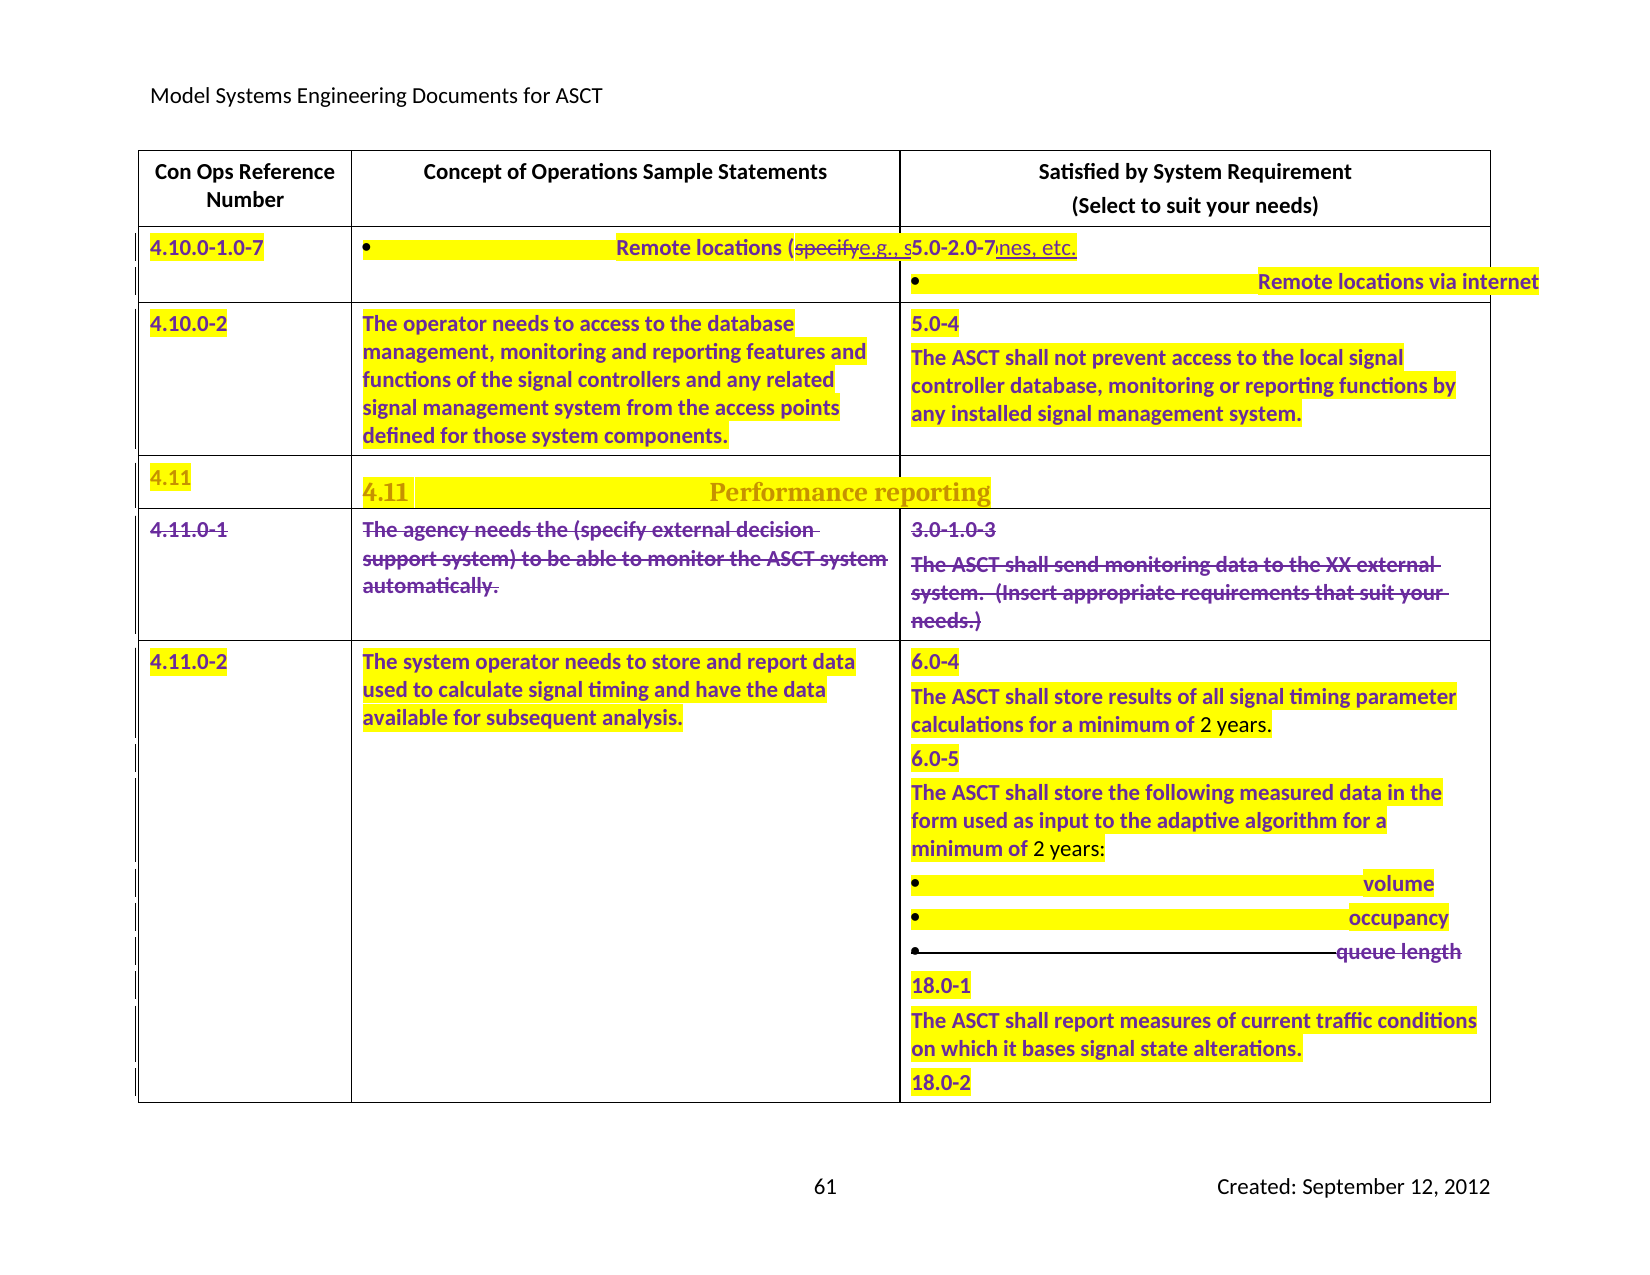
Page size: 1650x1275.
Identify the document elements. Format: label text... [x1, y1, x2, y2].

table_cell 4.10.0-2 [139, 303, 351, 455]
table_header Concept of Operations Sample Statements [352, 151, 899, 226]
table_cell 4.11.0-2 [139, 641, 351, 1102]
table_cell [352, 641, 899, 1102]
table_header Con Ops Reference Number [139, 151, 351, 226]
table_cell 5.0-2.0-7 Remote locations via internet [901, 227, 1490, 302]
table_cell 5.0-4 The ASCT shall not prevent access to the local signal controller database, monitoring or reporting functions by any installed signal management system. [901, 303, 1490, 455]
table_cell 4.11 Performance reporting [352, 456, 899, 508]
table_header Satisfied by System Requirement (Select to suit your needs) [901, 151, 1490, 226]
table_cell 3.0-1.0-3 The ASCT shall send monitoring data to the XX external system. (Insert appropriate requirements that suit your needs.) [901, 509, 1490, 640]
table_cell The agency needs the (specify external decision support system) to be able to monitor the ASCT system automatically. [352, 509, 899, 640]
table_cell 4.11.0-1 [139, 509, 351, 640]
table_cell The operator needs to access to the database management, monitoring and reporting features and functions of the signal controllers and any related signal management system from the access points defined for those system components. [352, 303, 899, 455]
table_cell 4.11 [139, 456, 351, 508]
table_cell [901, 456, 1490, 508]
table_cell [901, 641, 1490, 1102]
table_cell Remote locations () [352, 227, 899, 302]
table_cell 4.10.0-1.0-7 [139, 227, 351, 302]
